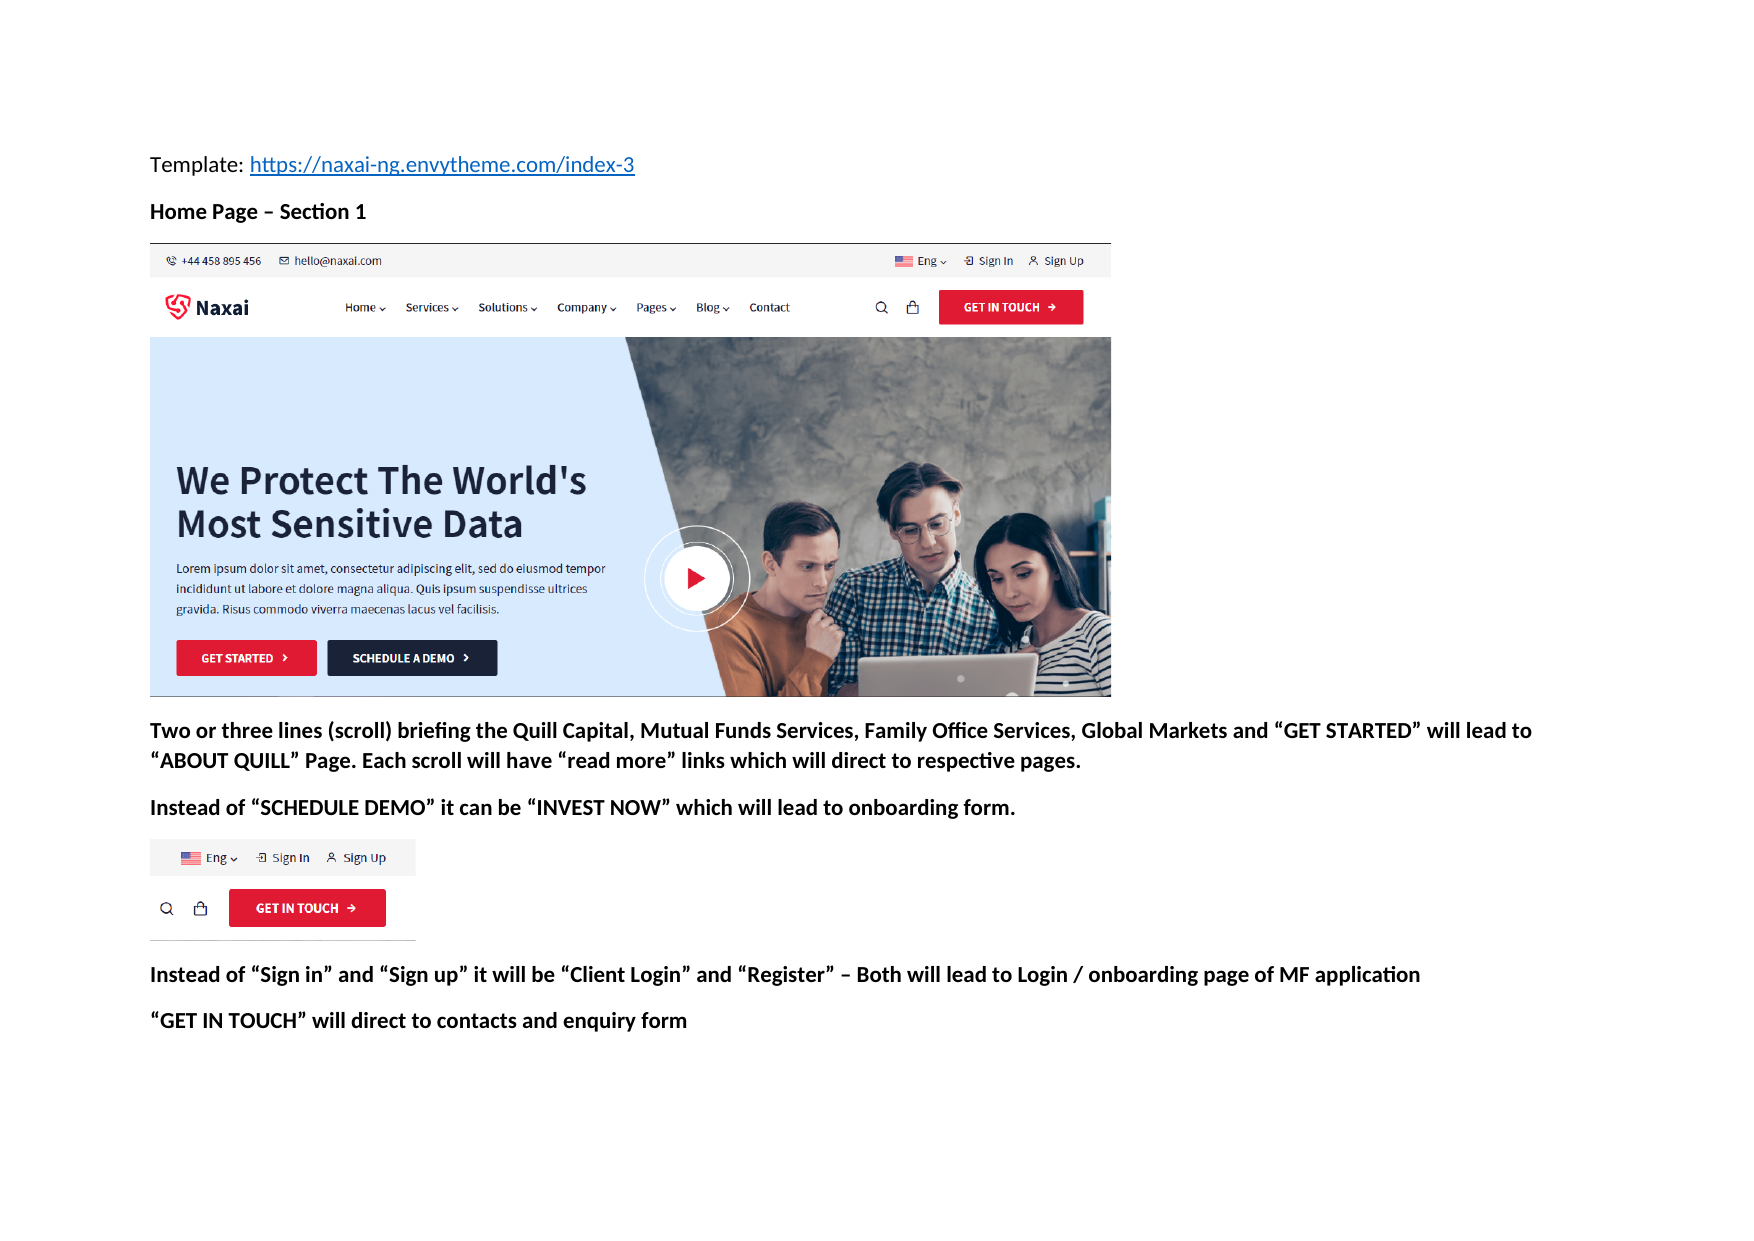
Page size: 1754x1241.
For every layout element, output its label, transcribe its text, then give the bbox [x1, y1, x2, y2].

picture [150, 243, 1112, 697]
picture [150, 839, 416, 941]
text Home Page – Section 1 [150, 197, 1604, 225]
text Instead of “SCHEDULE DEMO” it can be “INVEST NOW” which will lead to onboarding form. [150, 793, 1604, 821]
text Two or three lines (scroll) briefing the Quill Capital, Mutual Funds Services, Family Office Services, Global Markets and “GET STARTED” will lead to “ABOUT QUILL” Page. Each scroll will have “read more” links which will direct to respective pages. [150, 716, 1604, 774]
text Template: https://naxai-ng.envytheme.com/index-3 [150, 150, 1604, 178]
text “GET IN TOUCH” will direct to contacts and enquiry form [150, 1007, 1604, 1034]
text Instead of “Sign in” and “Sign up” it will be “Client Login” and “Register” – Both will lead to Login / onboarding page of MF application [150, 960, 1604, 988]
